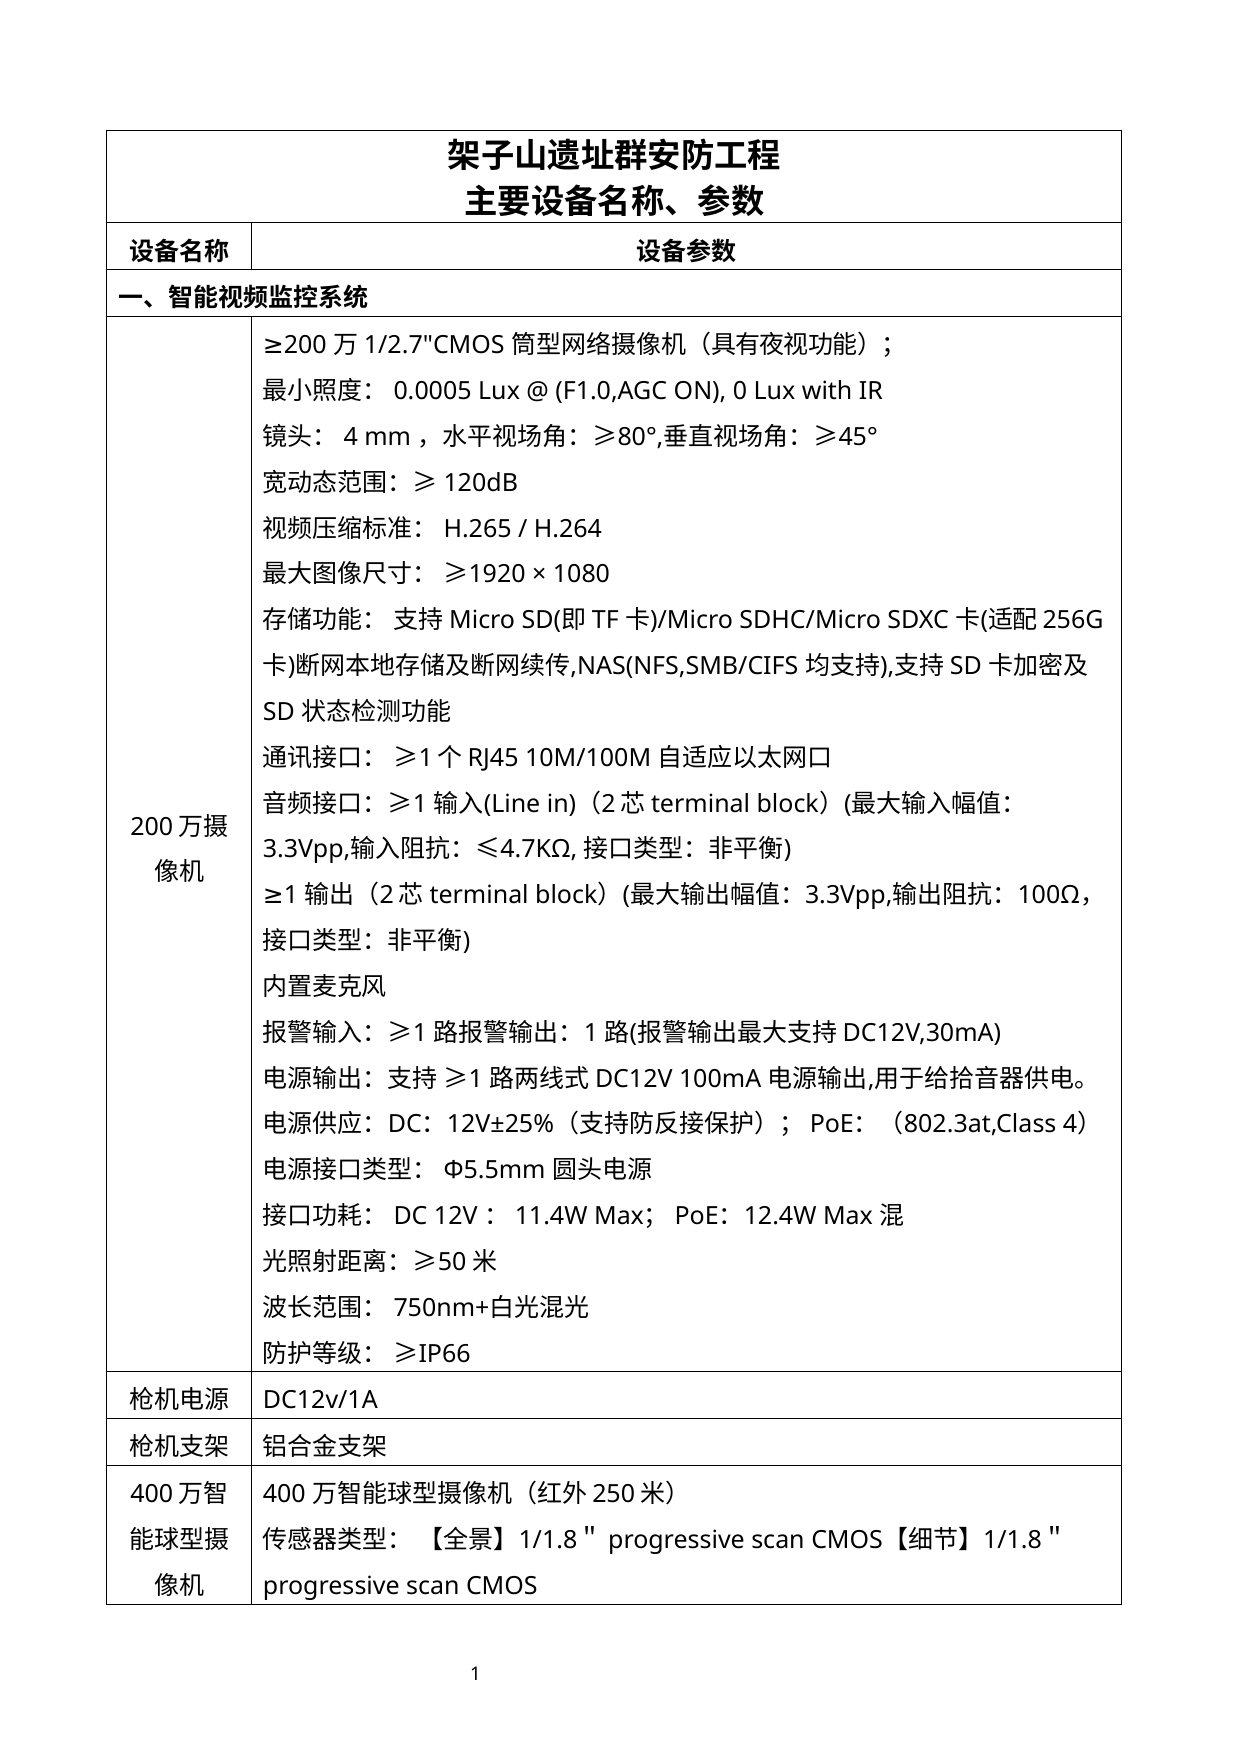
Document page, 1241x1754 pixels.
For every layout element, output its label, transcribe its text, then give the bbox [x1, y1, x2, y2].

table_cell DC12v/1A [252, 1372, 1121, 1418]
table_cell 设备名称 [107, 223, 251, 269]
table_cell 枪机电源 [107, 1372, 251, 1418]
table_cell 400万智能球型摄像机 [107, 1466, 251, 1603]
table_cell 枪机支架 [107, 1419, 251, 1465]
table_cell 一、智能视频监控系统 [107, 270, 1121, 316]
table_cell 铝合金支架 [252, 1419, 1121, 1465]
table_cell 设备参数 [252, 223, 1121, 269]
table_cell ≥200 万 1/2.7"CMOS 筒型网络摄像机（具有夜视功能）； 最小照度： 0.0005 Lux @ (F1.0,AGC ON), 0 Lux with IR 镜头： 4 mm ，水平视场角：≥80°,垂直视场角：≥45° 宽动态范围：≥ 120dB 视频压缩标准： H.265 / H.264 最大图像尺寸： ≥1920 × 1080 存储功能： 支持 Micro SD(即 TF 卡)/Micro SDHC/Micro SDXC 卡(适配256G卡)断网本地存储及断网续传,NAS(NFS,SMB/CIFS 均支持),支持 SD 卡加密及 SD 状态检测功能 通讯接口： ≥1个RJ45 10M/100M 自适应以太网口 音频接口：≥1 输入(Line in)（2芯 terminal block）(最大输入幅值：3.3Vpp,输入阻抗：≤4.7KΩ, 接口类型：非平衡) ≥1 输出（2芯 terminal block）(最大输出幅值：3.3Vpp,输出阻抗：100Ω，接口类型：非平衡) 内置麦克风 报警输入：≥1 路报警输出：1 路(报警输出最大支持 DC12V,30mA) 电源输出：支持 ≥1 路两线式 DC12V 100mA 电源输出,用于给拾音器供电。 电源供应：DC：12V±25%（支持防反接保护）； PoE：（802.3at,Class 4） 电源接口类型： Φ5.5mm 圆头电源 接口功耗： DC 12V ： 11.4W Max； PoE：12.4W Max 混 光照射距离：≥50 米 波长范围： 750nm+白光混光 防护等级： ≥IP66 [252, 317, 1121, 1371]
table_header 架子山遗址群安防工程 主要设备名称、参数 [107, 131, 1121, 222]
table_cell 200万摄像机 [107, 317, 251, 1371]
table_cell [252, 1466, 1121, 1603]
